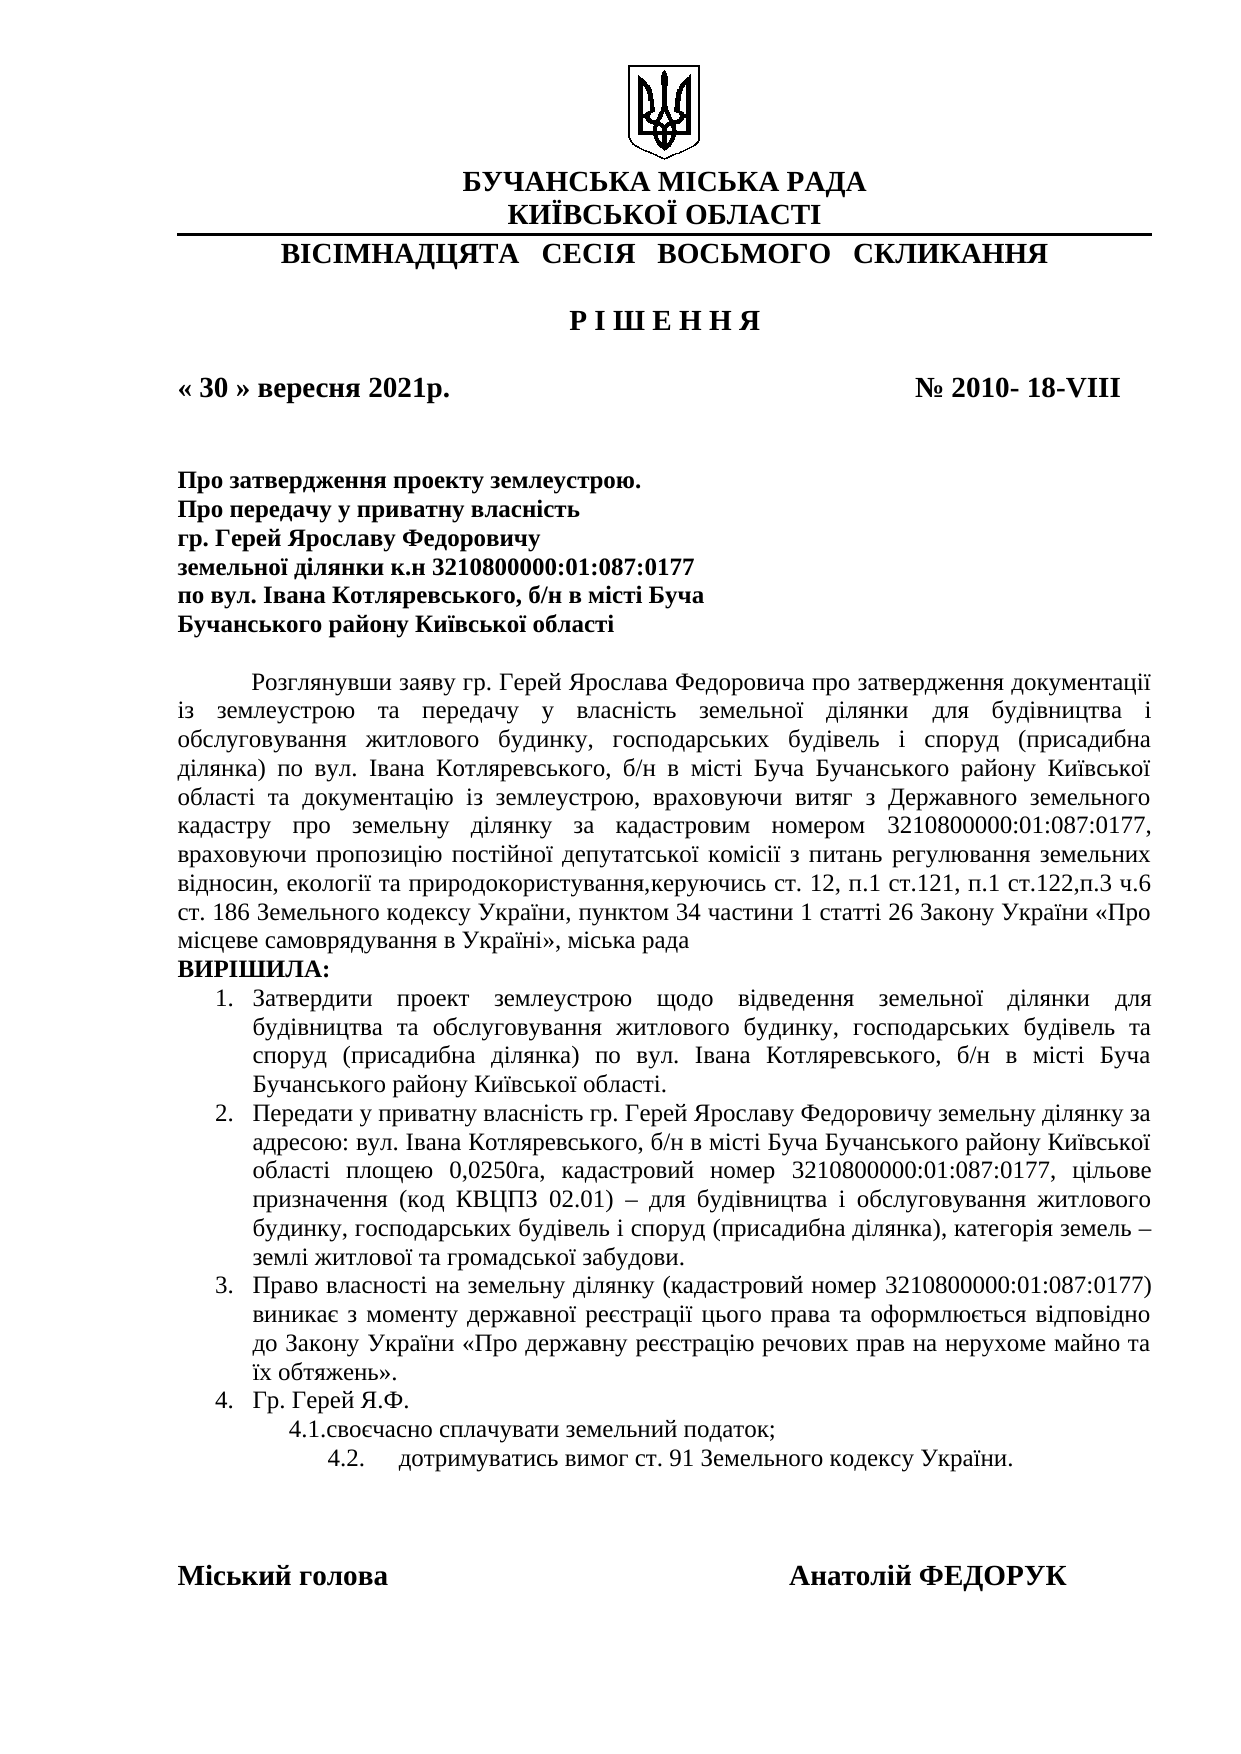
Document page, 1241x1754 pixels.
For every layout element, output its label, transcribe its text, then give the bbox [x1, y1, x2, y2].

list Передати у приватну власність гр. Герей Ярославу Федоровичу земельну ділянку за адресою: вул. Івана Котляревського, б/н в місті Буча Бучанського району Київської області площею 0,0250га, кадастровий номер 3210800000:01:087:0177, цільове призначення (код КВЦПЗ 02.01) – для будівництва і обслуговування житлового будинку, господарських будівель і споруд (присадибна ділянка), категорія земель – землі житлової та громадської забудови. [215, 1098, 1152, 1270]
text Бучанського району Київської області [177, 609, 1152, 638]
text Р І Ш Е Н Н Я [177, 303, 1152, 337]
text Про передачу у приватну власність [177, 494, 1152, 523]
text « 30 » вересня 2021р. № 2010- 18-VІІІ [177, 370, 1152, 404]
list дотримуватись вимог ст. 91 Земельного кодексу України. [327, 1443, 1152, 1472]
text Про затвердження проекту землеустрою. [177, 465, 1152, 494]
text БУЧАНСЬКА МІСЬКА РАДА [177, 164, 1152, 197]
text по вул. Івана Котляревського, б/н в місті Буча [177, 580, 1152, 609]
list Гр. Герей Я.Ф. [215, 1385, 1152, 1414]
list 4.1.своєчасно сплачувати земельний податок; [288, 1414, 1152, 1443]
text земельної ділянки к.н 3210800000:01:087:0177 [177, 552, 1152, 580]
text ВИРІШИЛА: [177, 954, 1152, 983]
text гр. Герей Ярославу Федоровичу [177, 523, 1152, 552]
list Затвердити проект землеустрою щодо відведення земельної ділянки для будівництва та обслуговування житлового будинку, господарських будівель та споруд (присадибна ділянка) по вул. Івана Котляревського, б/н в місті Буча Бучанського району Київської області. [215, 983, 1152, 1098]
text Міський голова Анатолій ФЕДОРУК [177, 1558, 1152, 1591]
text ВІСІМНАДЦЯТА СЕСІЯ ВОСЬМОГО СКЛИКАННЯ [177, 236, 1152, 270]
text КИЇВСЬКОЇ ОБЛАСТІ [177, 197, 1152, 233]
text Розглянувши заяву гр. Герей Ярослава Федоровича про затвердження документації із землеустрою та передачу у власність земельної ділянки для будівництва і обслуговування житлового будинку, господарських будівель і споруд (присадибна ділянка) по вул. Івана Котляревського, б/н в місті Буча Бучанського району Київської області та документацію із землеустрою, враховуючи витяг з Державного земельного кадастру про земельну ділянку за кадастровим номером 3210800000:01:087:0177, враховуючи пропозицію постійної депутатської комісії з питань регулювання земельних відносин, екології та природокористування,керуючись ст. 12, п.1 ст.121, п.1 ст.122,п.3 ч.6 ст. 186 Земельного кодексу України, пунктом 34 частини 1 статті 26 Закону України «Про місцеве самоврядування в Україні», міська рада [177, 667, 1152, 954]
list Право власності на земельну ділянку (кадастровий номер 3210800000:01:087:0177) виникає з моменту державної реєстрації цього права та оформлюється відповідно до Закону України «Про державну реєстрацію речових прав на нерухоме майно та їх обтяжень». [215, 1270, 1152, 1385]
